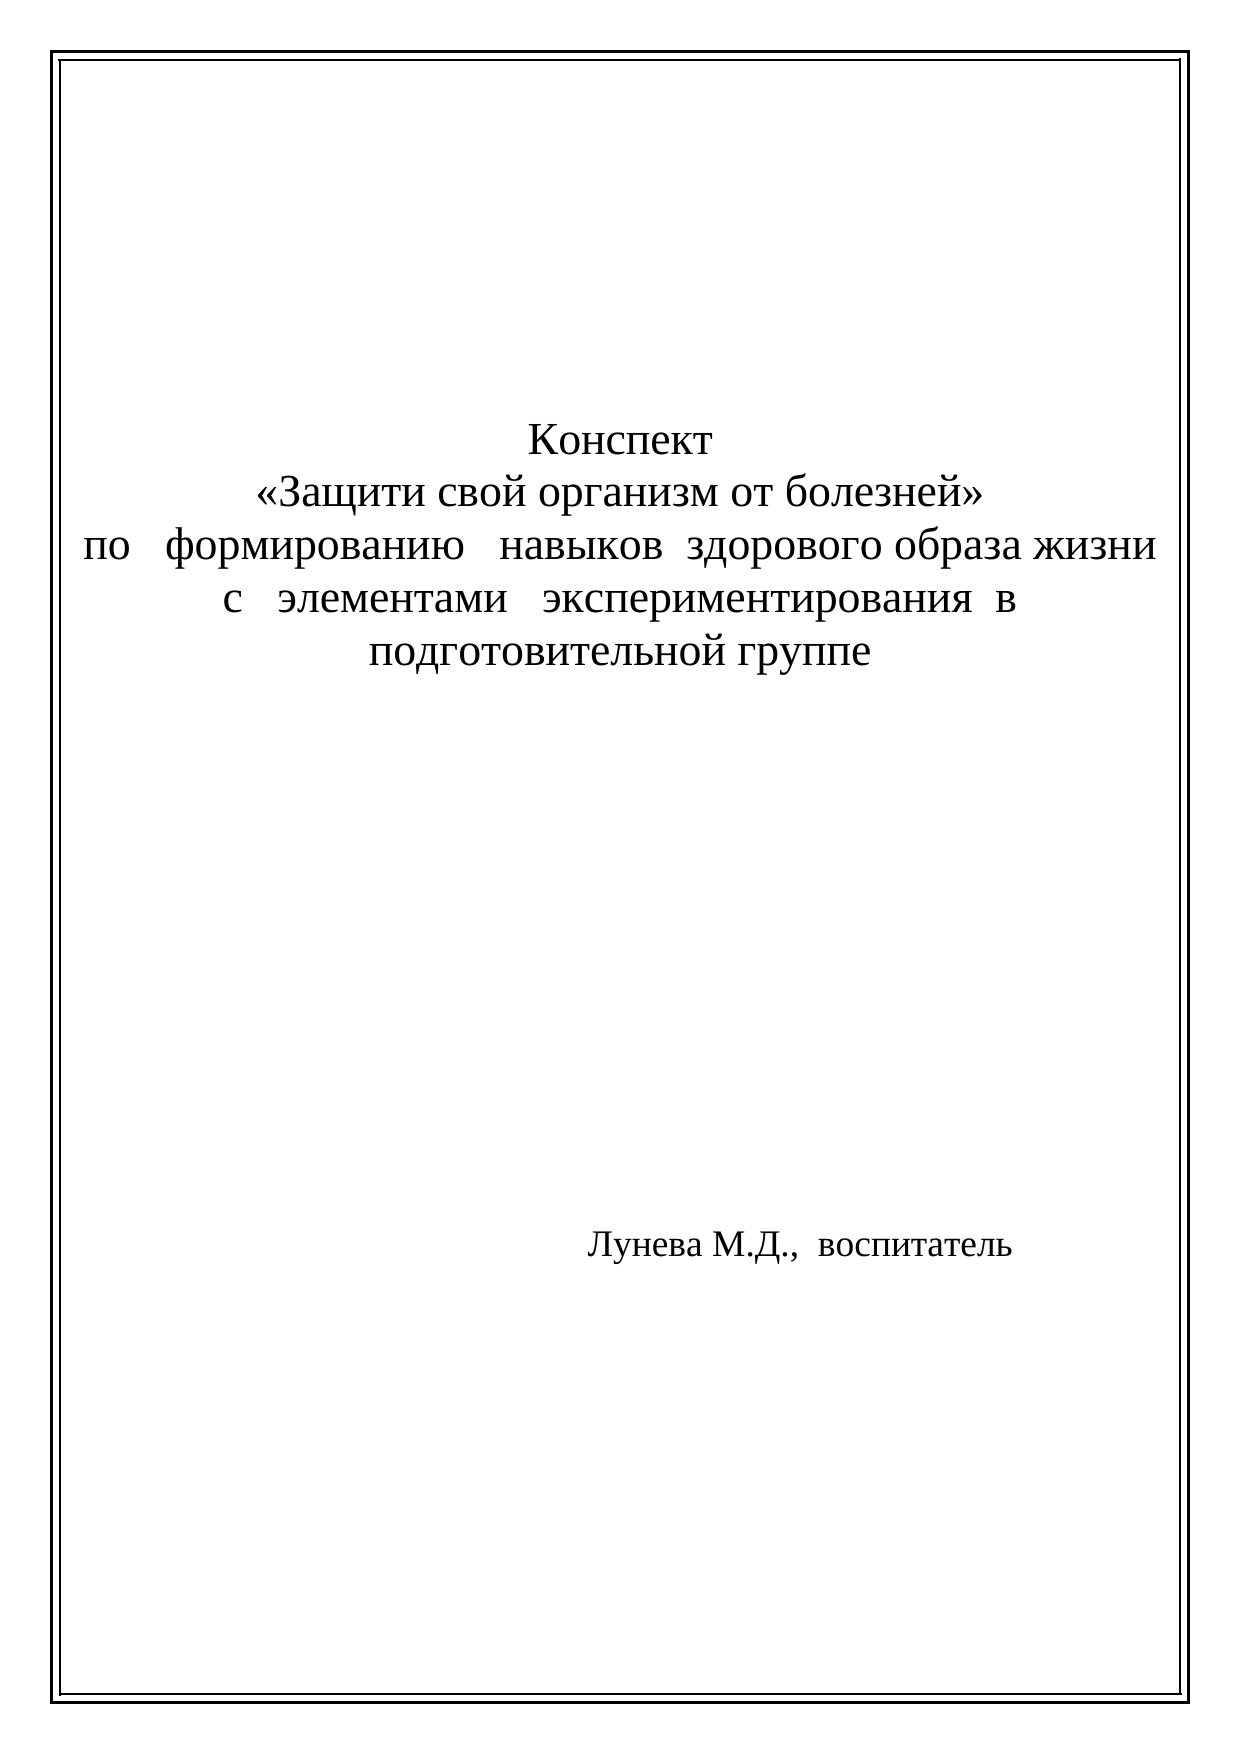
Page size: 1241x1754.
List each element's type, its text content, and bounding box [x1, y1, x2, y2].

text Конспект [75, 411, 1165, 464]
text с элементами экспериментирования в подготовительной группе [75, 569, 1165, 675]
text «Защити свой организм от болезней» [75, 464, 1165, 517]
text Лунева М.Д., воспитатель [75, 1221, 1165, 1264]
text по формированию навыков здорового образа жизни [75, 517, 1165, 569]
